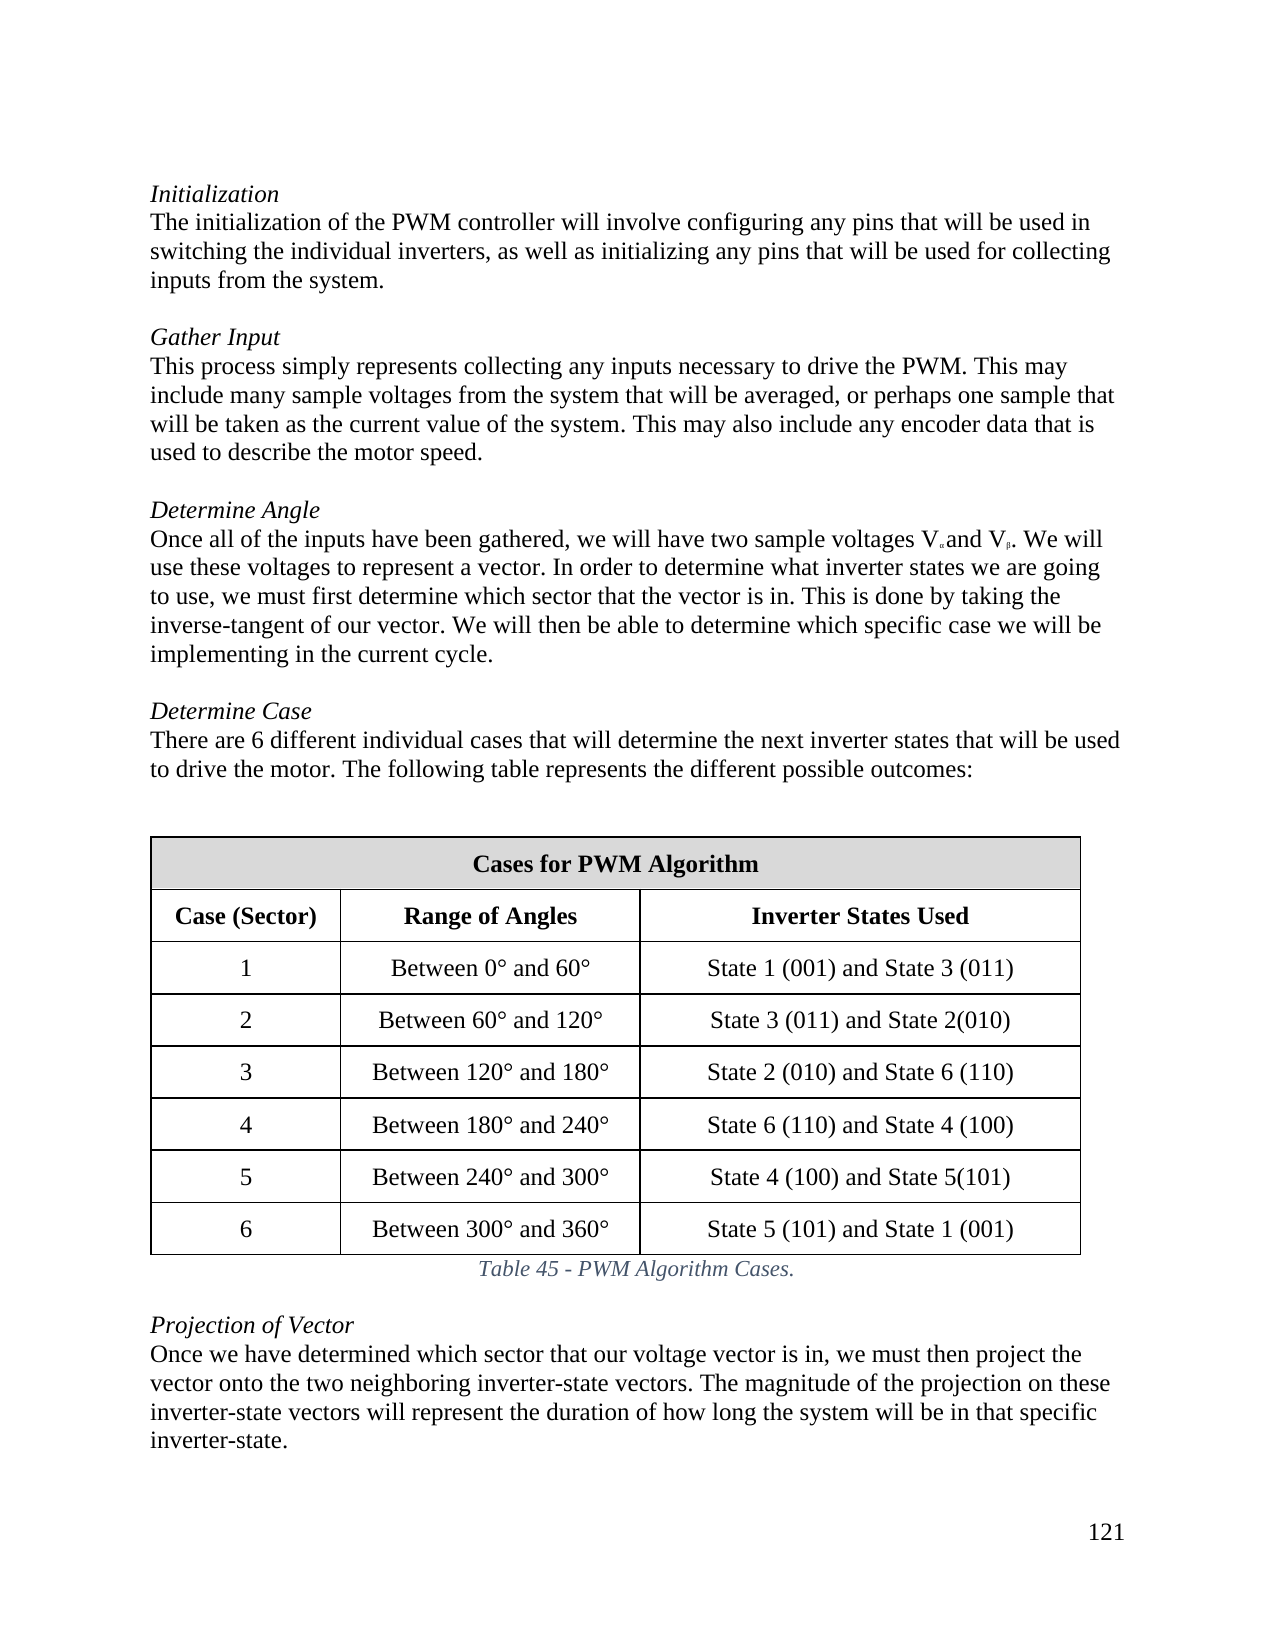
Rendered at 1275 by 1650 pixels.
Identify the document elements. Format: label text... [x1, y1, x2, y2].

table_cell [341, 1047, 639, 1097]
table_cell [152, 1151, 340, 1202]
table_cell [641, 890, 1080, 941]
subtitle Determine Angle [150, 495, 1125, 524]
text Table 45 - PWM Algorithm Cases. [150, 1255, 1125, 1282]
subtitle Initialization [150, 179, 1125, 207]
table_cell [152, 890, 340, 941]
subtitle Determine Case [150, 696, 1125, 725]
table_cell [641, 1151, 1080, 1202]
text Once we have determined which sector that our voltage vector is in, we must then project the vector onto the two neighboring inverter-state vectors. The magnitude of the projection on these inverter-state vectors will represent the duration of how long the system will be in that specific inverter-state. [150, 1339, 1125, 1454]
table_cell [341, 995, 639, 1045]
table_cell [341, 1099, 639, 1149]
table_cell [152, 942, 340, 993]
text Once all of the inputs have been gathered, we will have two sample voltages Vα and Vβ. We will use these voltages to represent a vector. In order to determine what inverter states we are going to use, we must first determine which sector that the vector is in. This is done by taking the inverse-tangent of our vector. We will then be able to determine which specific case we will be implementing in the current cycle. [150, 524, 1125, 667]
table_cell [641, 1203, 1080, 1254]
subtitle Gather Input [150, 322, 1125, 351]
subtitle Projection of Vector [150, 1310, 1125, 1339]
text There are 6 different individual cases that will determine the next inverter states that will be used to drive the motor. The following table represents the different possible outcomes: [150, 725, 1125, 782]
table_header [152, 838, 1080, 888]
text This process simply represents collecting any inputs necessary to drive the PWM. This may include many sample voltages from the system that will be averaged, or perhaps one sample that will be taken as the current value of the system. This may also include any encoder data that is used to describe the motor speed. [150, 351, 1125, 466]
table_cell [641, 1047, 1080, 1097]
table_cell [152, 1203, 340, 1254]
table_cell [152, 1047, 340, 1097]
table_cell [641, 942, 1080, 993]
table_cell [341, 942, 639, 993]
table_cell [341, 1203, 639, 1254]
text The initialization of the PWM controller will involve configuring any pins that will be used in switching the individual inverters, as well as initializing any pins that will be used for collecting inputs from the system. [150, 207, 1125, 294]
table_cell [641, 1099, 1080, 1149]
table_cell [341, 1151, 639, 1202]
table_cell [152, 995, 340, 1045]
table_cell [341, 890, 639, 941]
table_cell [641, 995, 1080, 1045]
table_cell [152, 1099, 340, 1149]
